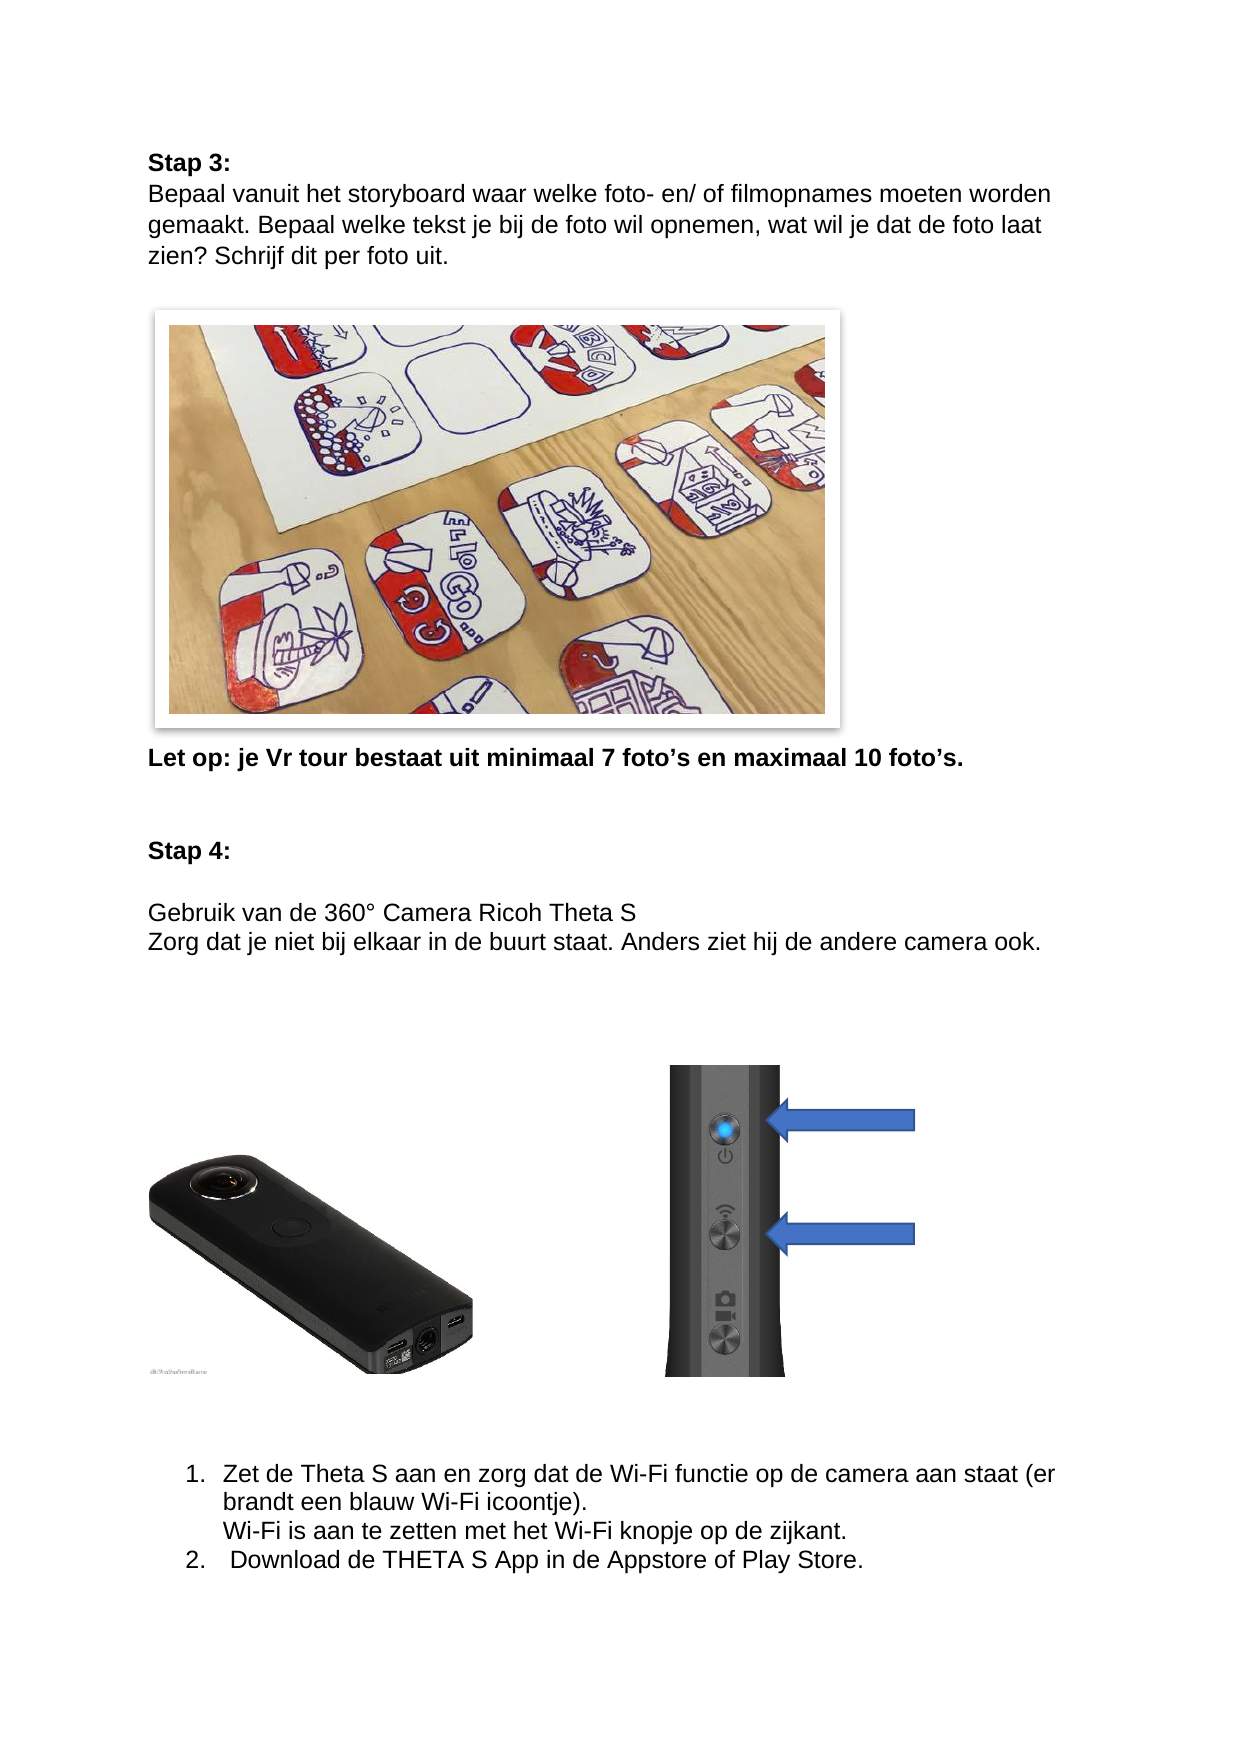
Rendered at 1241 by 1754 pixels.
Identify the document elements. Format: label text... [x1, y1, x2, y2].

text Wi-Fi is aan te zetten met het Wi-Fi knopje op de zijkant. [223, 1516, 1093, 1545]
text Stap 4: [148, 836, 1093, 864]
picture [147, 1154, 473, 1373]
picture [657, 1065, 791, 1377]
text Gebruik van de 360° Camera Ricoh Theta S [148, 898, 1093, 927]
list Download de THETA S App in de Appstore of Play Store. [185, 1545, 1093, 1573]
text Zorg dat je niet bij elkaar in de buurt staat. Anders ziet hij de andere camera ook. [148, 927, 1093, 955]
text Bepaal vanuit het storyboard waar welke foto- en/ of filmopnames moeten worden gemaakt. Bepaal welke tekst je bij de foto wil opnemen, wat wil je dat de foto laat zien? Schrijf dit per foto uit. [148, 179, 1093, 269]
picture [169, 325, 825, 714]
list Zet de Theta S aan en zorg dat de Wi-Fi functie op de camera aan staat (er brandt een blauw Wi-Fi icoontje). [185, 1458, 1093, 1516]
text Stap 3: [148, 148, 1093, 176]
text Let op: je Vr tour bestaat uit minimaal 7 foto’s en maximaal 10 foto’s. [148, 743, 1093, 771]
